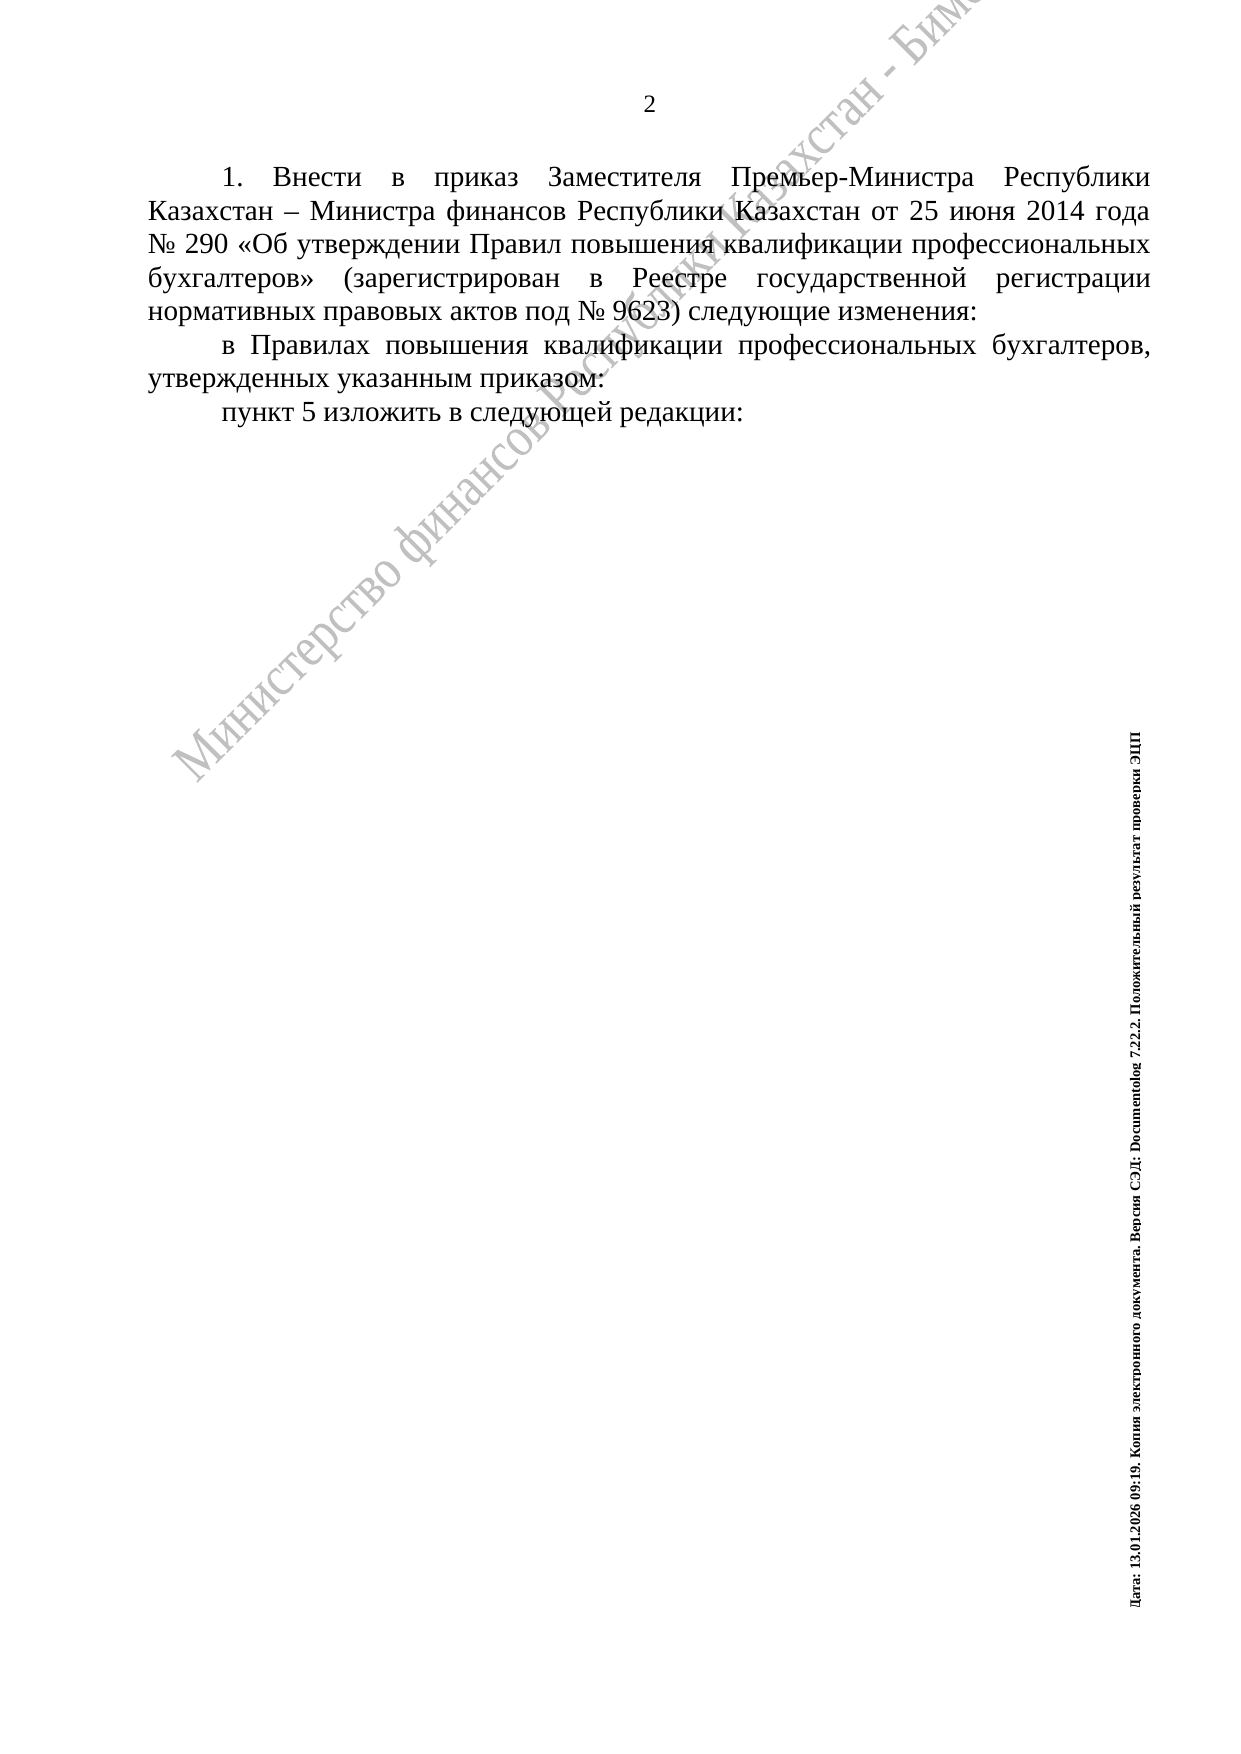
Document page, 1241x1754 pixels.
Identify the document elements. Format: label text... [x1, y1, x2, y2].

text 1. Внести в приказ Заместителя Премьер-Министра Республики Казахстан – Министра финансов Республики Казахстан от 25 июня 2014 года № 290 «Об утверждении Правил повышения квалификации профессиональных бухгалтеров» (зарегистрирован в Реестре государственной регистрации нормативных правовых актов под № 9623) следующие изменения: [148, 159, 1152, 327]
text в Правилах повышения квалификации профессиональных бухгалтеров, утвержденных указанным приказом: [148, 327, 1152, 394]
text пункт 5 изложить в следующей редакции: [148, 394, 1152, 427]
